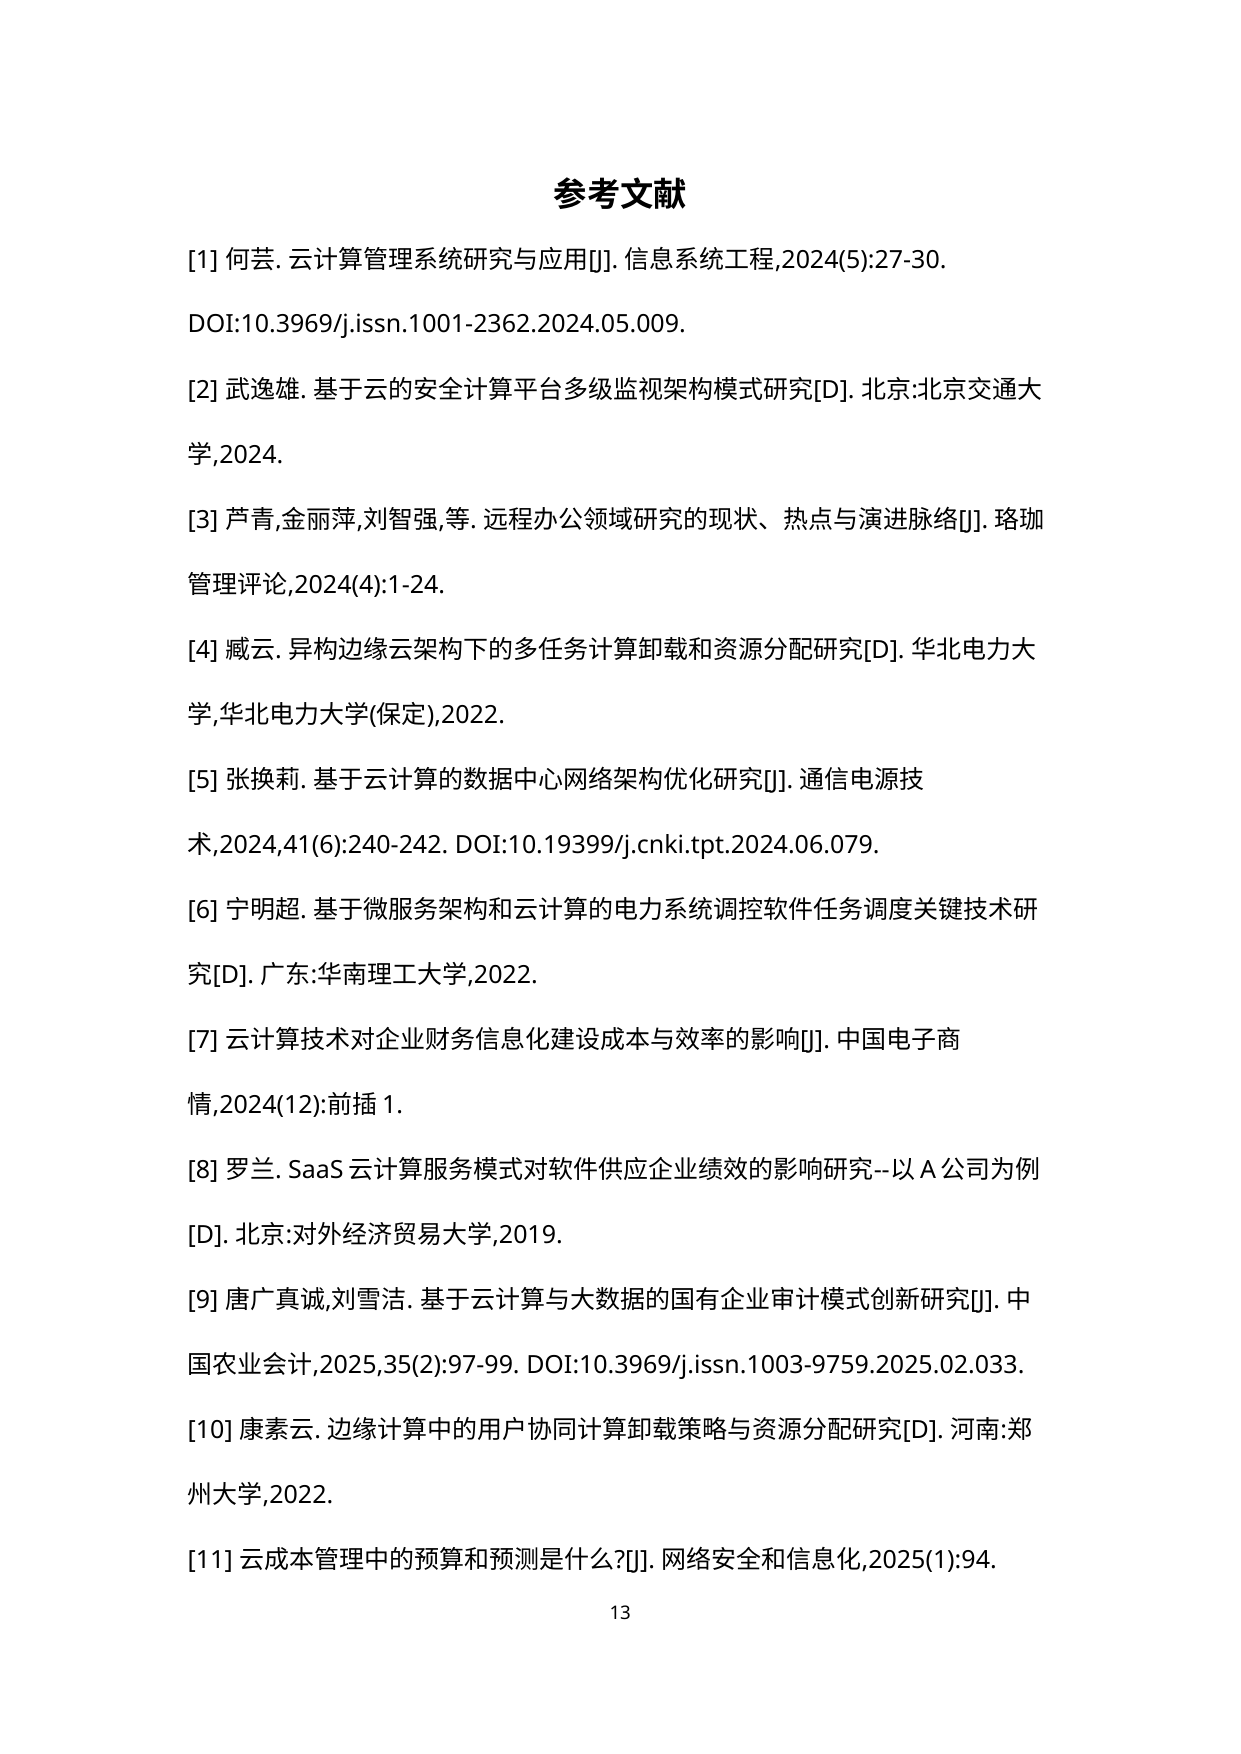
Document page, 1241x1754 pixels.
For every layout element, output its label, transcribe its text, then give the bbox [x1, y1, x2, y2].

text [2] 武逸雄. 基于云的安全计算平台多级监视架构模式研究[D]. 北京:北京交通大学,2024. [187, 355, 1053, 485]
text 参考文献 [187, 160, 1053, 225]
text [5] 张换莉. 基于云计算的数据中心网络架构优化研究[J]. 通信电源技术,2024,41(6):240-242. DOI:10.19399/j.cnki.tpt.2024.06.079. [187, 745, 1053, 875]
text [9] 唐广真诚,刘雪洁. 基于云计算与大数据的国有企业审计模式创新研究[J]. 中国农业会计,2025,35(2):97-99. DOI:10.3969/j.issn.1003-9759.2025.02.033. [187, 1265, 1053, 1395]
text [4] 臧云. 异构边缘云架构下的多任务计算卸载和资源分配研究[D]. 华北电力大学,华北电力大学(保定),2022. [187, 615, 1053, 745]
text [6] 宁明超. 基于微服务架构和云计算的电力系统调控软件任务调度关键技术研究[D]. 广东:华南理工大学,2022. [187, 875, 1053, 1005]
text [3] 芦青,金丽萍,刘智强,等. 远程办公领域研究的现状、热点与演进脉络[J]. 珞珈管理评论,2024(4):1-24. [187, 485, 1053, 615]
text [11] 云成本管理中的预算和预测是什么?[J]. 网络安全和信息化,2025(1):94. [187, 1525, 1053, 1590]
text [1] 何芸. 云计算管理系统研究与应用[J]. 信息系统工程,2024(5):27-30. DOI:10.3969/j.issn.1001-2362.2024.05.009. [187, 225, 1053, 355]
text [8] 罗兰. SaaS云计算服务模式对软件供应企业绩效的影响研究--以A公司为例[D]. 北京:对外经济贸易大学,2019. [187, 1135, 1053, 1265]
text [7] 云计算技术对企业财务信息化建设成本与效率的影响[J]. 中国电子商情,2024(12):前插1. [187, 1005, 1053, 1135]
text [10] 康素云. 边缘计算中的用户协同计算卸载策略与资源分配研究[D]. 河南:郑州大学,2022. [187, 1395, 1053, 1525]
